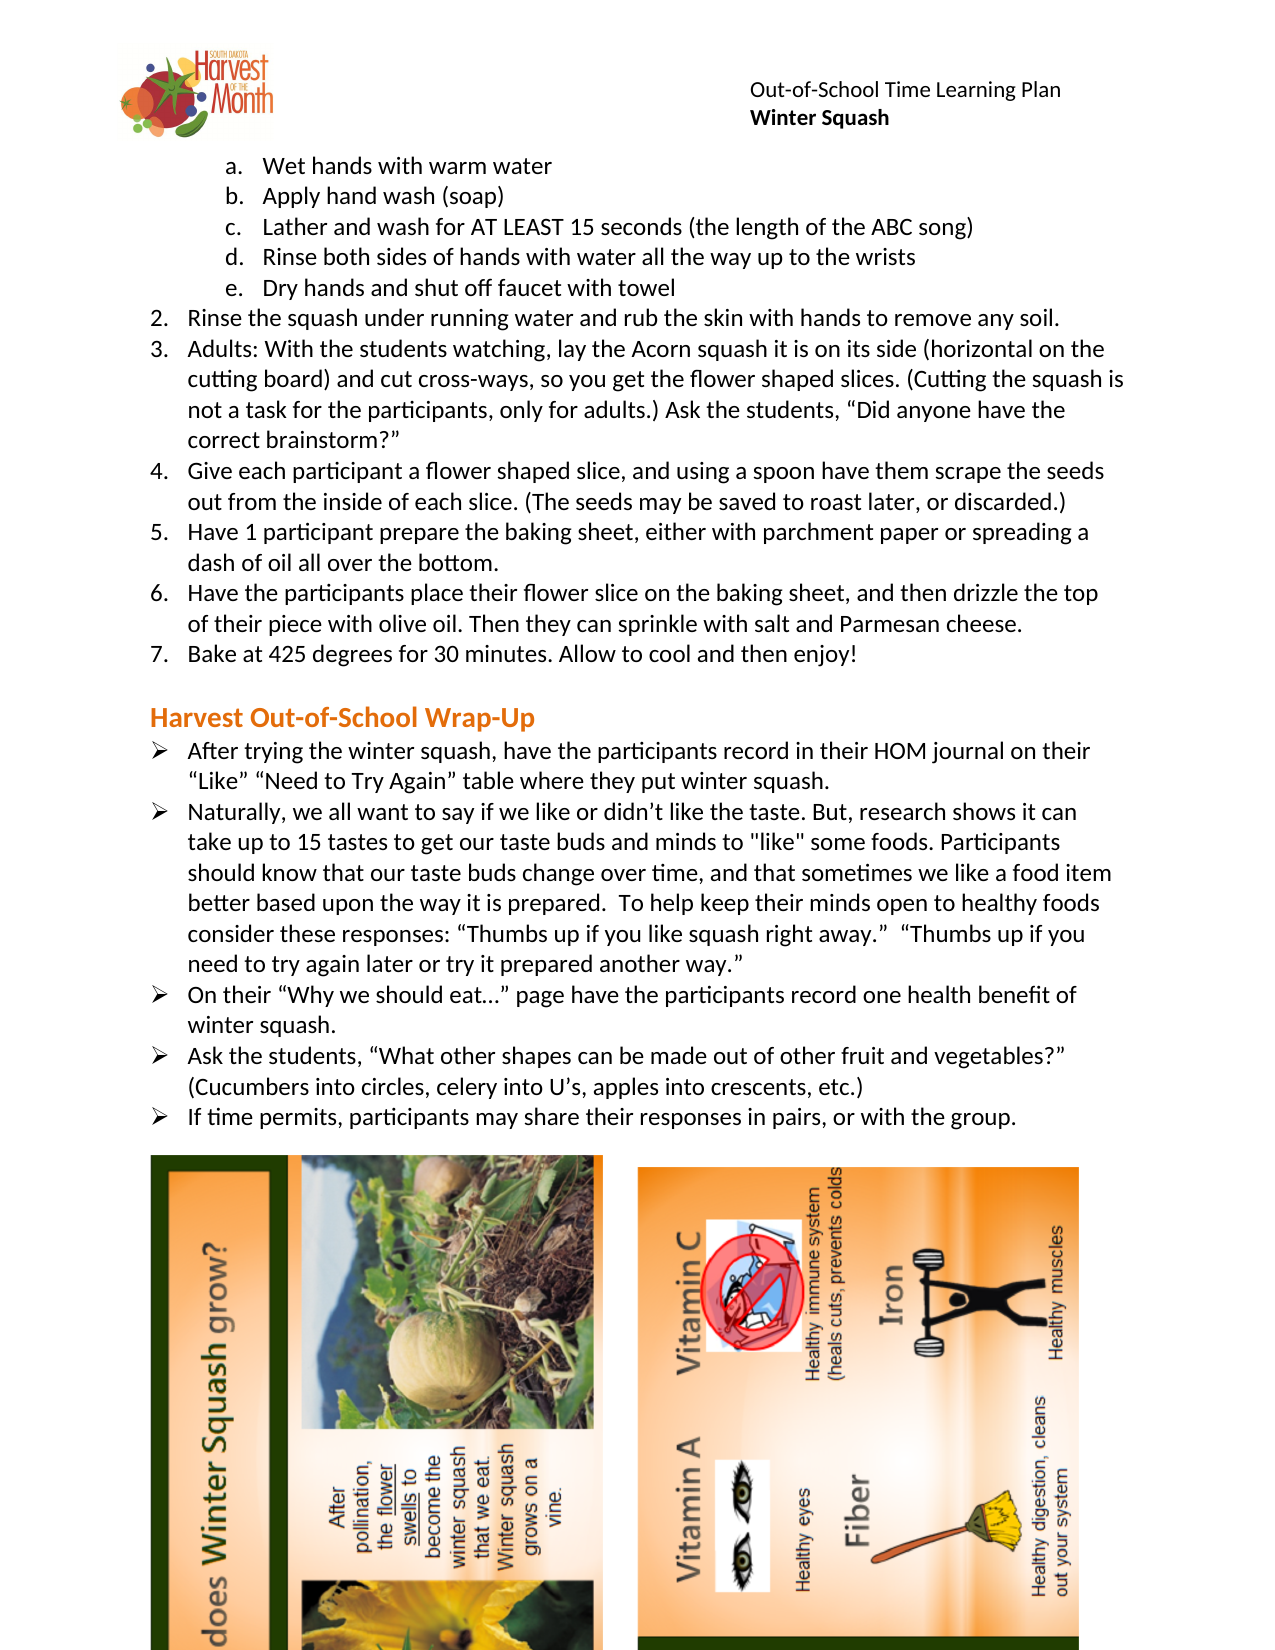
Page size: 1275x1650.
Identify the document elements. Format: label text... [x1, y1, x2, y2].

list Apply hand wash (soap) [225, 181, 1125, 211]
list On their “Why we should eat…” page have the participants record one health benefit of winter squash. [150, 979, 1125, 1040]
list Dry hands and shut off faucet with towel [225, 272, 1125, 303]
text Harvest Out-of-School Wrap-Up [150, 699, 1125, 735]
picture [152, 1156, 602, 1650]
list Have the participants place their flower slice on the baking sheet, and then drizzle the top of their piece with olive oil. Then they can sprinkle with salt and Parmesan cheese. [150, 577, 1125, 638]
list After trying the winter squash, have the participants record in their HOM journal on their “Like” “Need to Try Again” table where they put winter squash. [150, 735, 1125, 796]
list Wet hands with warm water [225, 150, 1125, 181]
list Rinse the squash under running water and rub the skin with hands to remove any soil. [150, 303, 1125, 333]
list Have 1 participant prepare the baking sheet, either with parchment paper or spreading a dash of oil all over the bottom. [150, 516, 1125, 577]
list Naturally, we all want to say if we like or didn’t like the taste. But, research shows it can take up to 15 tastes to get our taste buds and minds to "like" some foods. Participants should know that our taste buds change over time, and that sometimes we like a food item better based upon the way it is prepared. To help keep their minds open to healthy foods consider these responses: “Thumbs up if you like squash right away.” “Thumbs up if you need to try again later or try it prepared another way.” [150, 796, 1125, 979]
list Bake at 425 degrees for 30 minutes. Allow to cool and then enjoy! [150, 638, 1125, 669]
picture [117, 43, 274, 141]
list Adults: With the students watching, lay the Acorn squash it is on its side (horizontal on the cutting board) and cut cross-ways, so you get the flower shaped slices. (Cutting the squash is not a task for the participants, only for adults.) Ask the students, “Did anyone have the correct brainstorm?” [150, 333, 1125, 455]
list Give each participant a flower shaped slice, and using a spoon have them scrape the seeds out from the inside of each slice. (The seeds may be saved to roast later, or discarded.) [150, 455, 1125, 516]
list Lather and wash for AT LEAST 15 seconds (the length of the ABC song) [225, 211, 1125, 242]
list Rinse both sides of hands with water all the way up to the wrists [225, 242, 1125, 272]
list Ask the students, “What other shapes can be made out of other fruit and vegetables?” (Cucumbers into circles, celery into U’s, apples into crescents, etc.) [150, 1040, 1125, 1101]
list If time permits, participants may share their responses in pairs, or with the group. [150, 1101, 1125, 1132]
picture [639, 1168, 1078, 1650]
